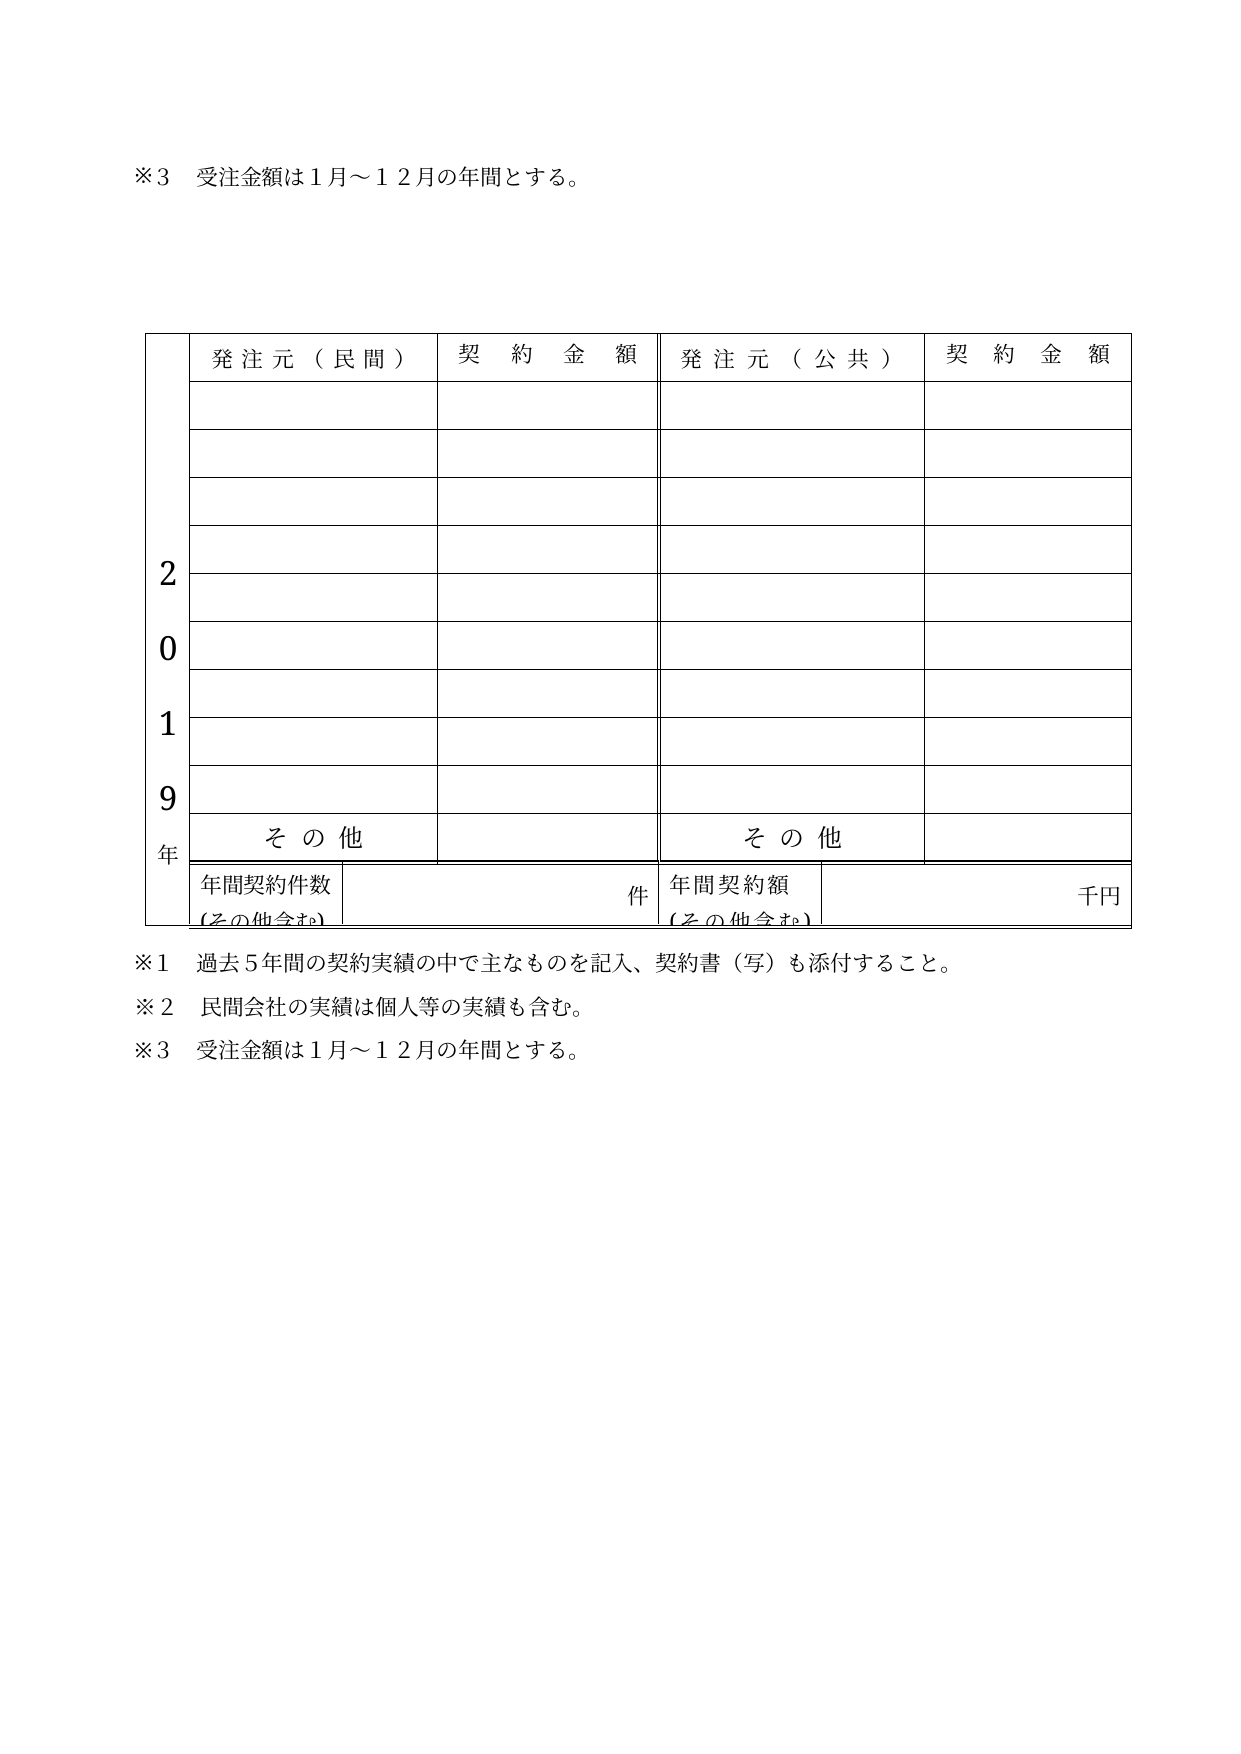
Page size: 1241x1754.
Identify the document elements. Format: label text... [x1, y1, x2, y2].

table_cell [661, 622, 924, 669]
table_cell [661, 718, 924, 764]
table_cell [438, 574, 657, 621]
text ※１ 過去５年間の契約実績の中で主なものを記入、契約書（写）も添付すること。 [112, 951, 1128, 973]
table_cell [661, 670, 924, 717]
table_cell [925, 622, 1131, 669]
table_cell [190, 526, 437, 573]
table_cell [661, 766, 924, 812]
table_cell [925, 382, 1131, 429]
table_cell [925, 430, 1131, 477]
table_cell [190, 670, 437, 717]
table_cell 件 [343, 865, 658, 924]
table_cell [661, 526, 924, 573]
table_cell 年間契約件数 (その他含む) [190, 865, 342, 924]
table_cell [925, 526, 1131, 573]
table_cell [190, 430, 437, 477]
table_cell [438, 382, 657, 429]
table_cell [190, 382, 437, 429]
table_cell [438, 430, 657, 477]
table_cell [925, 478, 1131, 525]
table_cell 年間契約額 (その他含む) [659, 865, 821, 924]
table_header 契約金額 （千円） [438, 334, 657, 381]
table_cell [661, 430, 924, 477]
table_cell [925, 670, 1131, 717]
table_cell [190, 718, 437, 764]
table_cell [190, 478, 437, 525]
table_cell [438, 622, 657, 669]
table_header 契約金額 （千円） [925, 334, 1131, 381]
table_cell [925, 718, 1131, 764]
table_cell [190, 622, 437, 669]
text ※３ 受注金額は１月～１２月の年間とする。 [112, 1038, 1128, 1060]
table_cell [661, 382, 924, 429]
table_cell [438, 718, 657, 764]
table_cell [661, 478, 924, 525]
table_cell [925, 766, 1131, 812]
table_cell [438, 814, 657, 860]
table_header 発注元（民間） [190, 334, 437, 381]
text ※３ 受注金額は１月～１２月の年間とする。 [112, 164, 1128, 186]
table_cell [925, 574, 1131, 621]
table_cell [661, 574, 924, 621]
table_cell [438, 478, 657, 525]
table_cell その他 [190, 814, 437, 860]
table_header 発注元（公共） [661, 334, 924, 381]
table_cell その他 [661, 814, 924, 860]
table_cell [925, 814, 1131, 860]
table_cell [438, 766, 657, 812]
text ※２ 民間会社の実績は個人等の実績も含む。 [112, 995, 1128, 1017]
table_cell [190, 574, 437, 621]
table_cell [190, 766, 437, 812]
table_cell [438, 670, 657, 717]
table_header 2019年 [146, 334, 189, 924]
table_cell [438, 526, 657, 573]
table_cell 千円 [822, 865, 1131, 924]
